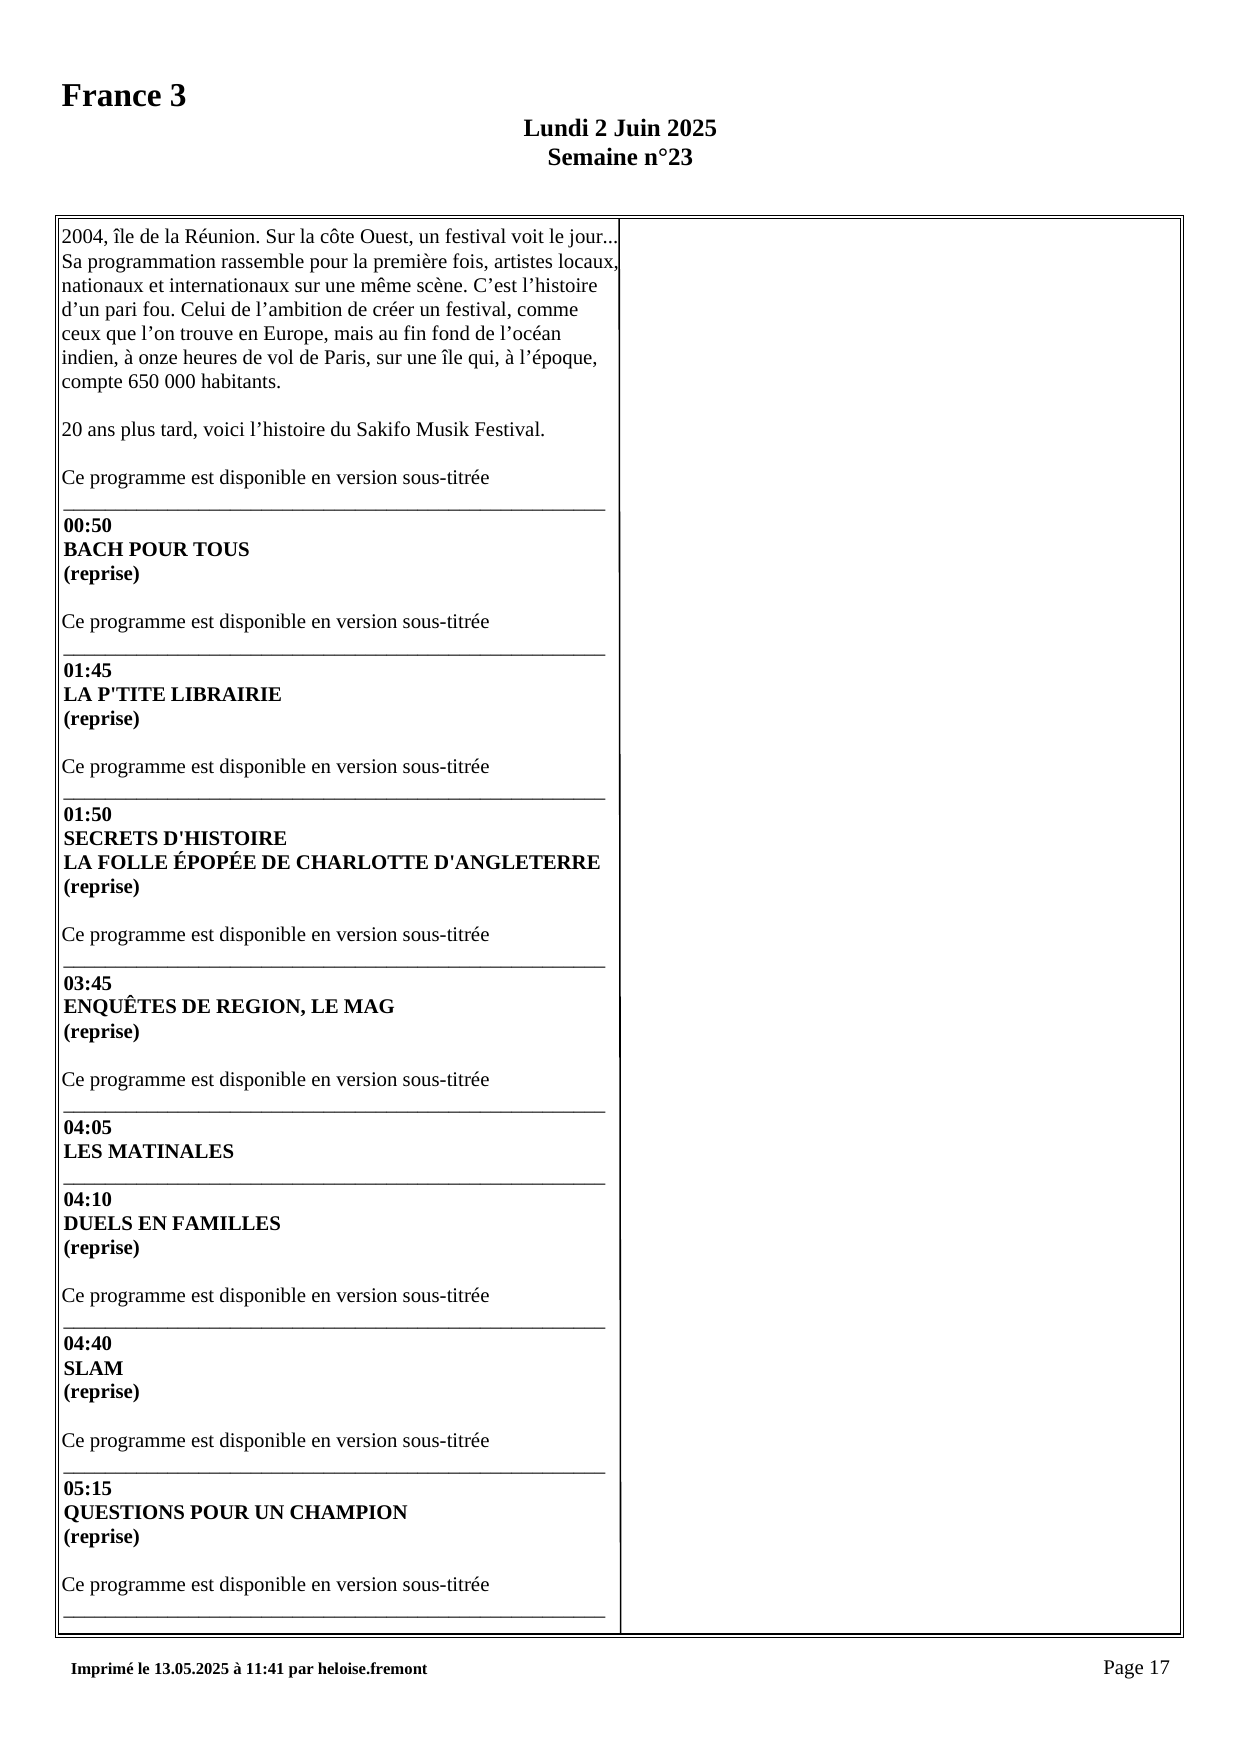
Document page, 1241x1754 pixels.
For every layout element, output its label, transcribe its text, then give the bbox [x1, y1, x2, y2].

text 01:50 [63, 802, 620, 826]
text (reprise) [63, 1524, 620, 1548]
text 05:15 [63, 1476, 620, 1500]
text SLAM [63, 1355, 620, 1379]
text DUELS EN FAMILLES [63, 1211, 620, 1235]
text Ce programme est disponible en version sous-titrée [61, 465, 620, 489]
text Ce programme est disponible en version sous-titrée [61, 1283, 620, 1307]
text Ce programme est disponible en version sous-titrée [61, 1067, 620, 1091]
text (reprise) [63, 1235, 620, 1259]
text ____________________________________________________ [63, 489, 620, 513]
text 2004, île de la Réunion. Sur la côte Ouest, un festival voit le jour... Sa programmation rassemble pour la première fois, artistes locaux, nationaux et internationaux sur une même scène. C’est l’histoire d’un pari fou. Celui de l’ambition de créer un festival, comme ceux que l’on trouve en Europe, mais au fin fond de l’océan indien, à onze heures de vol de Paris, sur une île qui, à l’époque, compte 650 000 habitants. 20 ans plus tard, voici l’histoire du Sakifo Musik Festival. [61, 224, 620, 441]
text Ce programme est disponible en version sous-titrée [61, 922, 620, 946]
text 04:05 [63, 1115, 620, 1139]
text ENQUÊTES DE REGION, LE MAG [63, 994, 620, 1018]
text ____________________________________________________ [63, 633, 620, 658]
text QUESTIONS POUR UN CHAMPION [63, 1500, 620, 1524]
text LES MATINALES [63, 1139, 620, 1163]
text SECRETS D'HISTOIRE [63, 826, 620, 850]
text 04:10 [63, 1187, 620, 1211]
text (reprise) [63, 874, 620, 898]
text LA FOLLE ÉPOPÉE DE CHARLOTTE D'ANGLETERRE [63, 850, 620, 874]
text Ce programme est disponible en version sous-titrée [61, 754, 620, 778]
text ____________________________________________________ [63, 778, 620, 802]
text (reprise) [63, 706, 620, 730]
text ____________________________________________________ [63, 1452, 620, 1476]
text Ce programme est disponible en version sous-titrée [61, 1428, 620, 1452]
text ____________________________________________________ [63, 1307, 620, 1331]
text Ce programme est disponible en version sous-titrée [61, 1572, 620, 1596]
text 01:45 [63, 658, 620, 682]
text Ce programme est disponible en version sous-titrée [61, 609, 620, 633]
text ____________________________________________________ [63, 1163, 620, 1187]
text (reprise) [63, 1018, 620, 1043]
text 03:45 [63, 970, 620, 994]
text BACH POUR TOUS [63, 537, 620, 561]
text 04:40 [63, 1331, 620, 1355]
text LA P'TITE LIBRAIRIE [63, 682, 620, 706]
text ____________________________________________________ [63, 1091, 620, 1115]
text ____________________________________________________ [63, 1596, 620, 1620]
text ____________________________________________________ [63, 946, 620, 970]
text (reprise) [63, 1379, 620, 1403]
text (reprise) [63, 561, 620, 585]
text 00:50 [63, 513, 620, 537]
